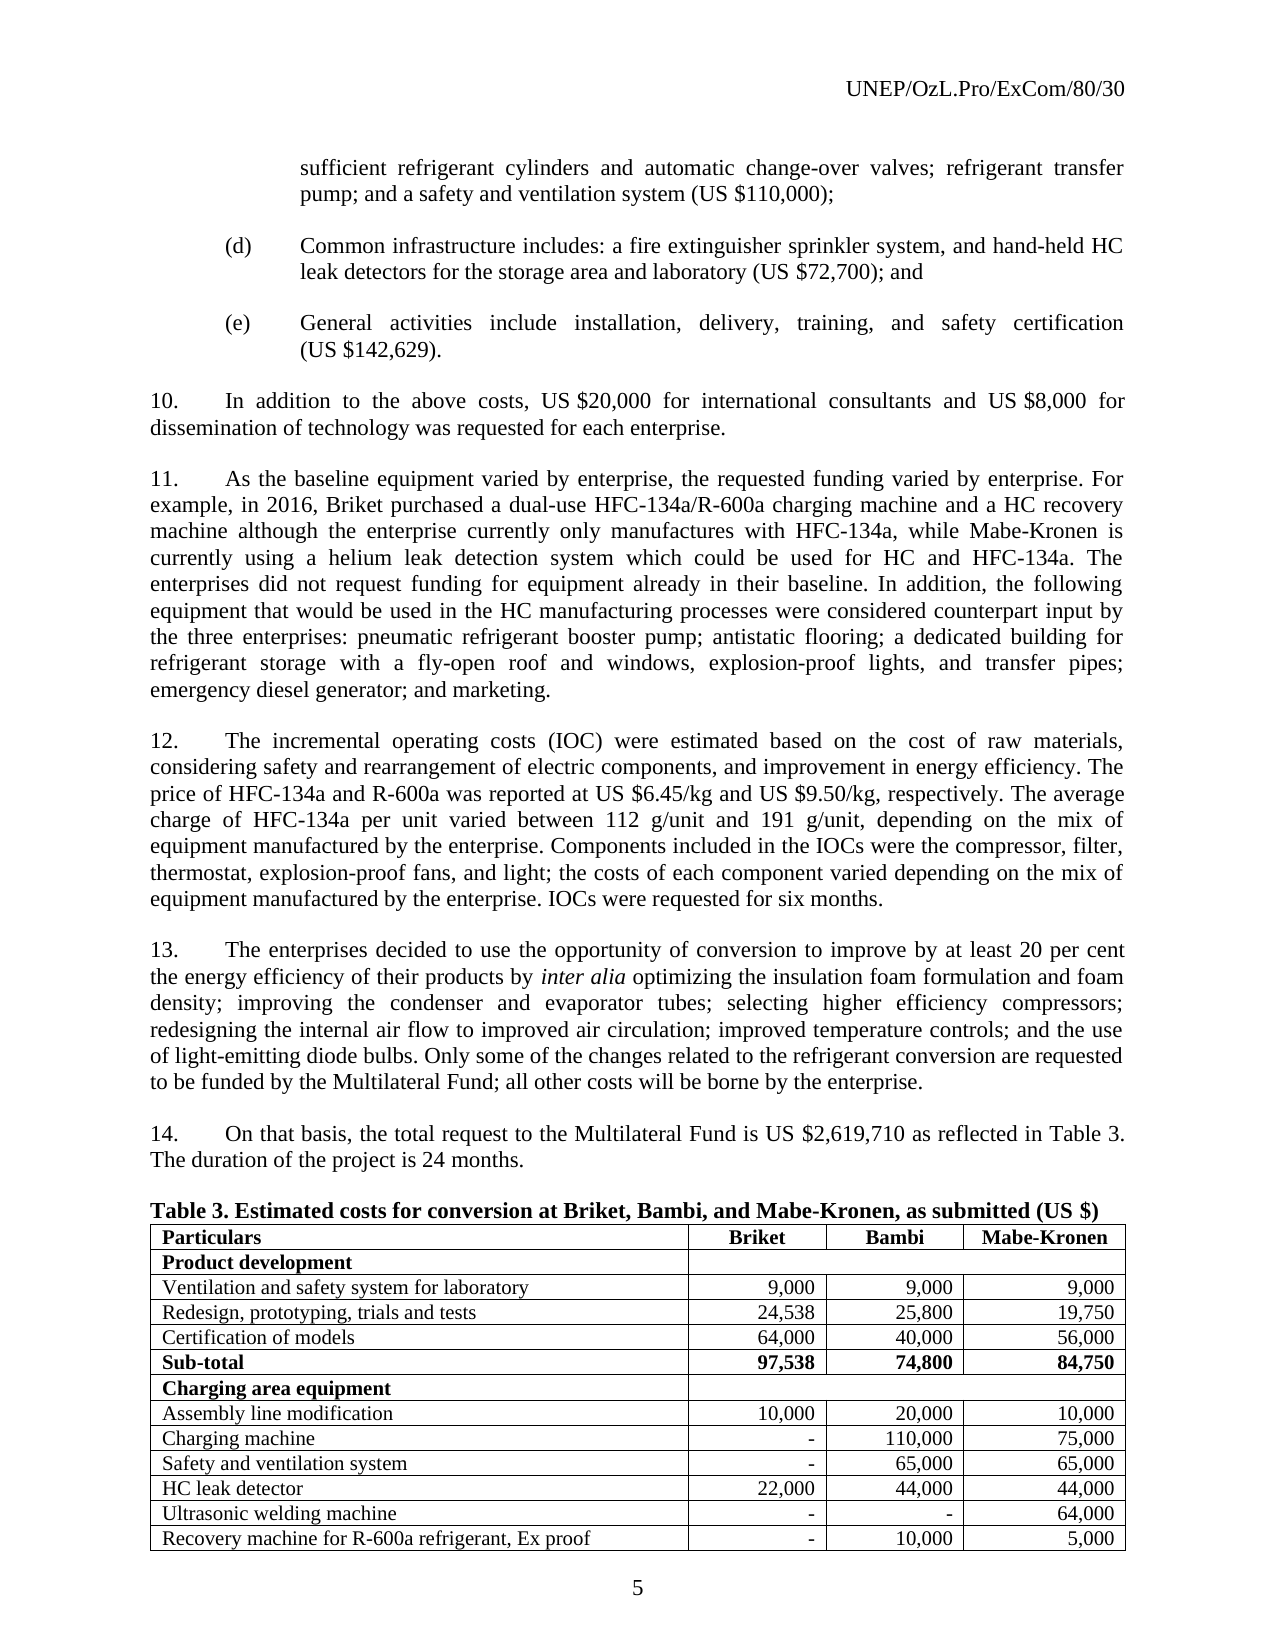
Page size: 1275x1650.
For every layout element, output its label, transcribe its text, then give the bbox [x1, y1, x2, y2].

table_cell Safety and ventilation system [151, 1451, 688, 1475]
table_cell [689, 1375, 1125, 1399]
table_cell 56,000 [964, 1325, 1125, 1349]
table_cell Product development [151, 1250, 688, 1274]
table_cell 75,000 [964, 1426, 1125, 1450]
table_cell - [689, 1426, 826, 1450]
table_cell 65,000 [964, 1451, 1125, 1475]
table_cell Redesign, prototyping, trials and tests [151, 1300, 688, 1324]
subtitle As the baseline equipment varied by enterprise, the requested funding varied by enterprise. For example, in 2016, Briket purchased a dual-use HFC-134a/R-600a charging machine and a HC recovery machine although the enterprise currently only manufactures with HFC-134a, while Mabe-Kronen is currently using a helium leak detection system which could be used for HC and HFC-134a. The enterprises did not request funding for equipment already in their baseline. In addition, the following equipment that would be used in the HC manufacturing processes were considered counterpart input by the three enterprises: pneumatic refrigerant booster pump; antistatic flooring; a dedicated building for refrigerant storage with a fly-open roof and windows, explosion-proof lights, and transfer pipes; emergency diesel generator; and marketing. [150, 465, 1125, 702]
table_cell Charging machine [151, 1426, 688, 1450]
table_cell Ultrasonic welding machine [151, 1501, 688, 1525]
subtitle In addition to the above costs, US $20,000 for international consultants and US $8,000 for dissemination of technology was requested for each enterprise. [150, 387, 1125, 440]
subtitle General activities include installation, delivery, training, and safety certification (US $142,629). [225, 309, 1125, 362]
table_cell 5,000 [964, 1526, 1125, 1550]
table_header Mabe-Kronen [964, 1225, 1125, 1249]
table_cell 24,538 [689, 1300, 826, 1324]
table_cell 64,000 [964, 1501, 1125, 1525]
table_cell Charging area equipment [151, 1375, 688, 1399]
table_cell 20,000 [827, 1401, 963, 1424]
subtitle The incremental operating costs (IOC) were estimated based on the cost of raw materials, considering safety and rearrangement of electric components, and improvement in energy efficiency. The price of HFC-134a and R-600a was reported at US $6.45/kg and US $9.50/kg, respectively. The average charge of HFC-134a per unit varied between 112 g/unit and 191 g/unit, depending on the mix of equipment manufactured by the enterprise. Components included in the IOCs were the compressor, filter, thermostat, explosion-proof fans, and light; the costs of each component varied depending on the mix of equipment manufactured by the enterprise. IOCs were requested for six months. [150, 727, 1125, 912]
table_cell 10,000 [964, 1401, 1125, 1424]
table_cell 84,750 [964, 1350, 1125, 1374]
table_cell 10,000 [827, 1526, 963, 1550]
subtitle Common infrastructure includes: a fire extinguisher sprinkler system, and hand-held HC leak detectors for the storage area and laboratory (US $72,700); and [225, 232, 1125, 284]
table_cell 110,000 [827, 1426, 963, 1450]
table_cell 74,800 [827, 1350, 963, 1374]
table_cell - [689, 1451, 826, 1475]
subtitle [225, 154, 1125, 207]
table_cell 97,538 [689, 1350, 826, 1374]
table_cell 25,800 [827, 1300, 963, 1324]
table_cell 10,000 [689, 1401, 826, 1424]
table_cell 64,000 [689, 1325, 826, 1349]
table_cell 9,000 [827, 1275, 963, 1299]
table_header Particulars [151, 1225, 688, 1249]
table_header Briket [689, 1225, 826, 1249]
table_cell [689, 1250, 1125, 1274]
table_cell 22,000 [689, 1476, 826, 1500]
table_cell - [827, 1501, 963, 1525]
table_cell 9,000 [964, 1275, 1125, 1299]
table_cell Certification of models [151, 1325, 688, 1349]
table_cell 44,000 [827, 1476, 963, 1500]
table_cell HC leak detector [151, 1476, 688, 1500]
table_cell 40,000 [827, 1325, 963, 1349]
subtitle The enterprises decided to use the opportunity of conversion to improve by at least 20 per cent the energy efficiency of their products by inter alia optimizing the insulation foam formulation and foam density; improving the condenser and evaporator tubes; selecting higher efficiency compressors; redesigning the internal air flow to improved air circulation; improved temperature controls; and the use of light-emitting diode bulbs. Only some of the changes related to the refrigerant conversion are requested to be funded by the Multilateral Fund; all other costs will be borne by the enterprise. [150, 937, 1125, 1095]
table_cell Sub-total [151, 1350, 688, 1374]
table_cell 44,000 [964, 1476, 1125, 1500]
table_cell 19,750 [964, 1300, 1125, 1324]
table_cell Assembly line modification [151, 1401, 688, 1424]
subtitle On that basis, the total request to the Multilateral Fund is US $2,619,710 as reflected in Table 3. The duration of the project is 24 months. [150, 1120, 1125, 1172]
table_cell - [689, 1526, 826, 1550]
table_header Bambi [827, 1225, 963, 1249]
table_cell Recovery machine for R-600a refrigerant, Ex proof [151, 1526, 688, 1550]
table_cell - [689, 1501, 826, 1525]
subtitle Table 3. Estimated costs for conversion at Briket, Bambi, and Mabe-Kronen, as submitted (US $) [150, 1197, 1125, 1224]
table_cell Ventilation and safety system for laboratory [151, 1275, 688, 1299]
table_cell 65,000 [827, 1451, 963, 1475]
table_cell 9,000 [689, 1275, 826, 1299]
